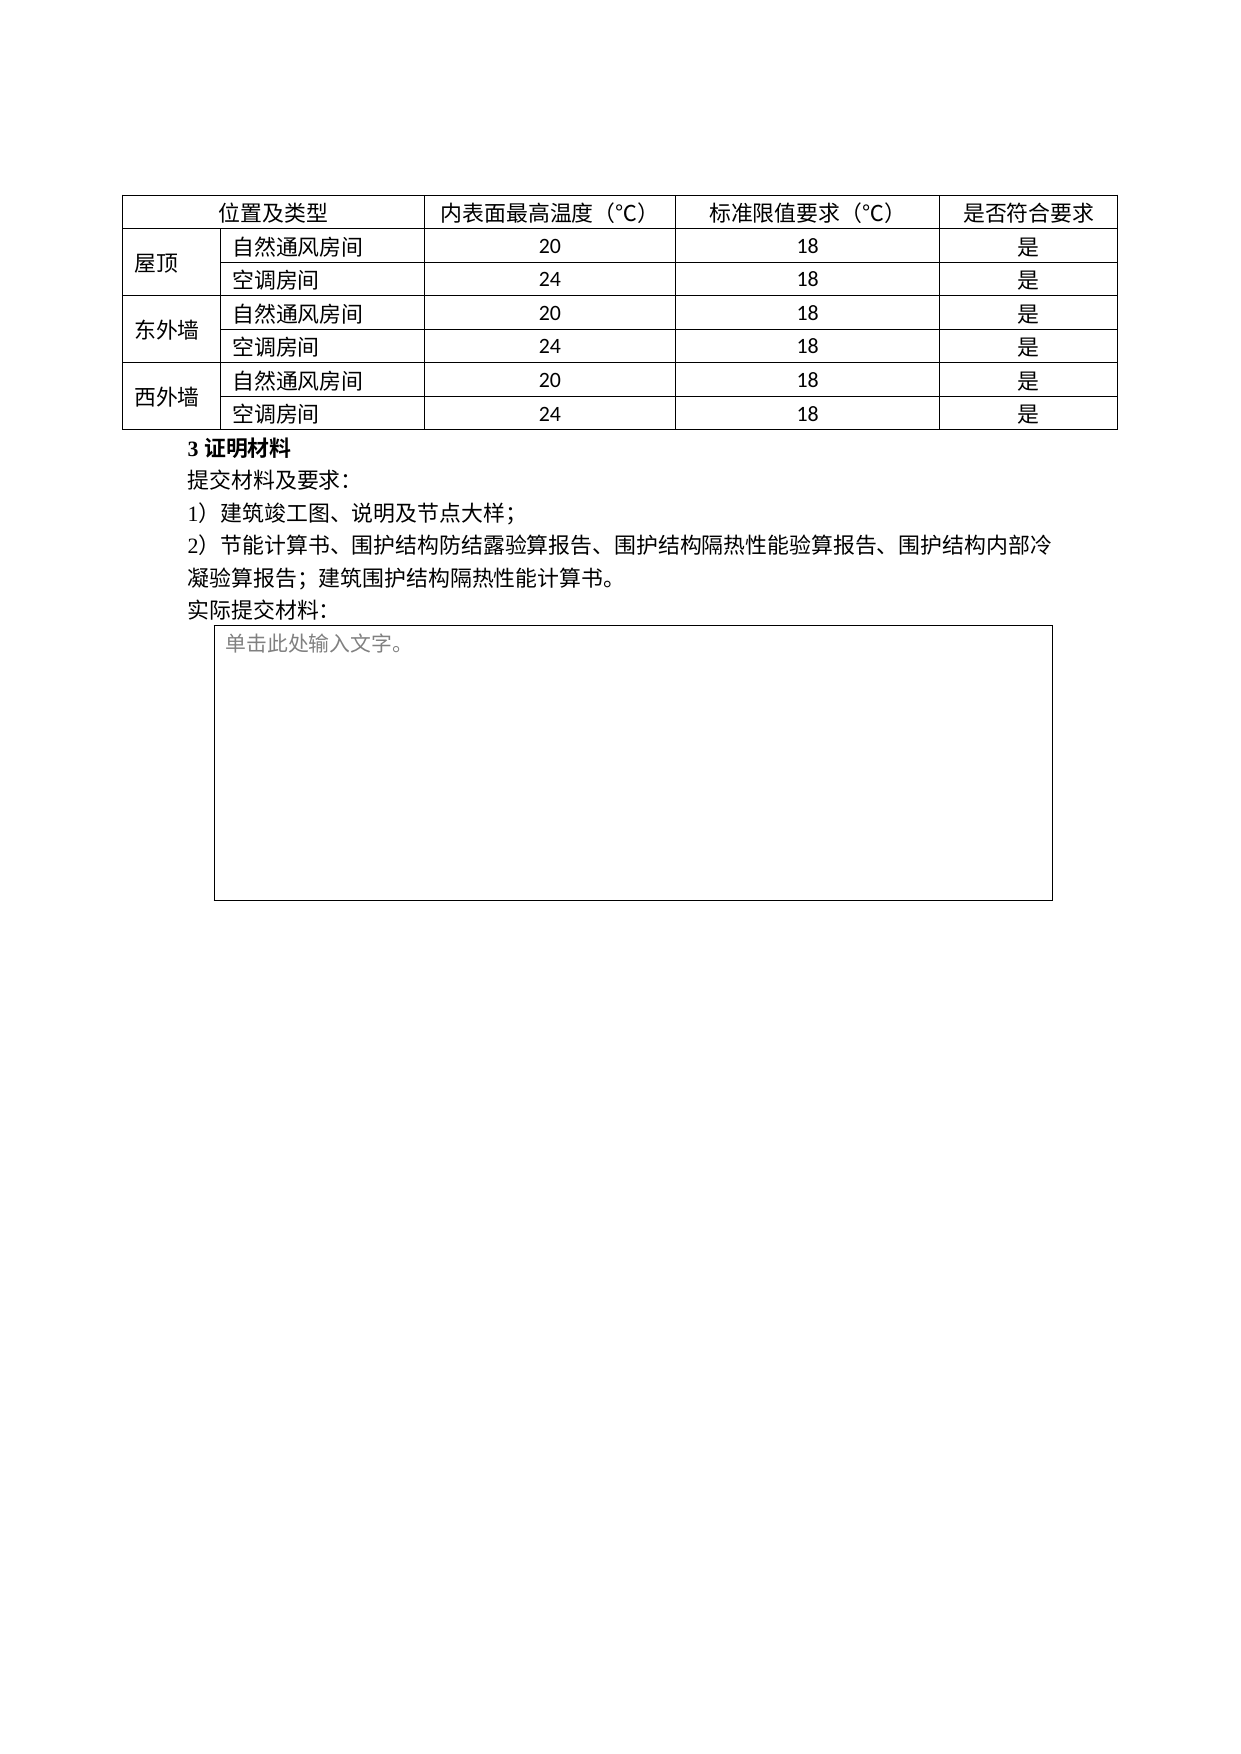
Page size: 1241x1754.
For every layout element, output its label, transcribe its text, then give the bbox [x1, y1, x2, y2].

table_cell 空调房间 [221, 330, 424, 362]
table_header 是否符合要求 [940, 196, 1117, 228]
text 1）建筑竣工图、说明及节点大样； [187, 495, 1053, 528]
table_cell 18 [676, 263, 939, 295]
table_cell 20 [425, 363, 675, 396]
table_cell 18 [676, 229, 939, 262]
table_cell 20 [425, 229, 675, 262]
text 2）节能计算书、围护结构防结露验算报告、围护结构隔热性能验算报告、围护结构内部冷凝验算报告；建筑围护结构隔热性能计算书。 [187, 528, 1053, 593]
table_cell 自然通风房间 [221, 296, 424, 329]
table_cell 自然通风房间 [221, 363, 424, 396]
table_cell 是 [940, 296, 1117, 329]
table_cell 东外墙 [123, 296, 220, 362]
table_cell 自然通风房间 [221, 229, 424, 262]
table_cell 18 [676, 296, 939, 329]
table_cell 是 [940, 397, 1117, 429]
table_cell 是 [940, 229, 1117, 262]
table_cell 20 [425, 296, 675, 329]
text 提交材料及要求： [187, 463, 1053, 495]
table_cell 18 [676, 363, 939, 396]
table_cell 是 [940, 363, 1117, 396]
table_cell 西外墙 [123, 363, 220, 429]
table_cell 屋顶 [123, 229, 220, 295]
table_cell 是 [940, 330, 1117, 362]
table_cell 24 [425, 330, 675, 362]
table_cell 空调房间 [221, 397, 424, 429]
table_cell 18 [676, 397, 939, 429]
table_cell 是 [940, 263, 1117, 295]
text 实际提交材料： [187, 593, 1053, 625]
text 3 证明材料 [187, 430, 1053, 463]
table_cell 24 [425, 397, 675, 429]
table_header 位置及类型 [123, 196, 424, 228]
table_header 标准限值要求（℃） [676, 196, 939, 228]
table_cell 18 [676, 330, 939, 362]
table_cell 空调房间 [221, 263, 424, 295]
table_header 单击此处输入文字。 [215, 626, 1052, 900]
table_header 内表面最高温度（℃） [425, 196, 675, 228]
table_cell 24 [425, 263, 675, 295]
